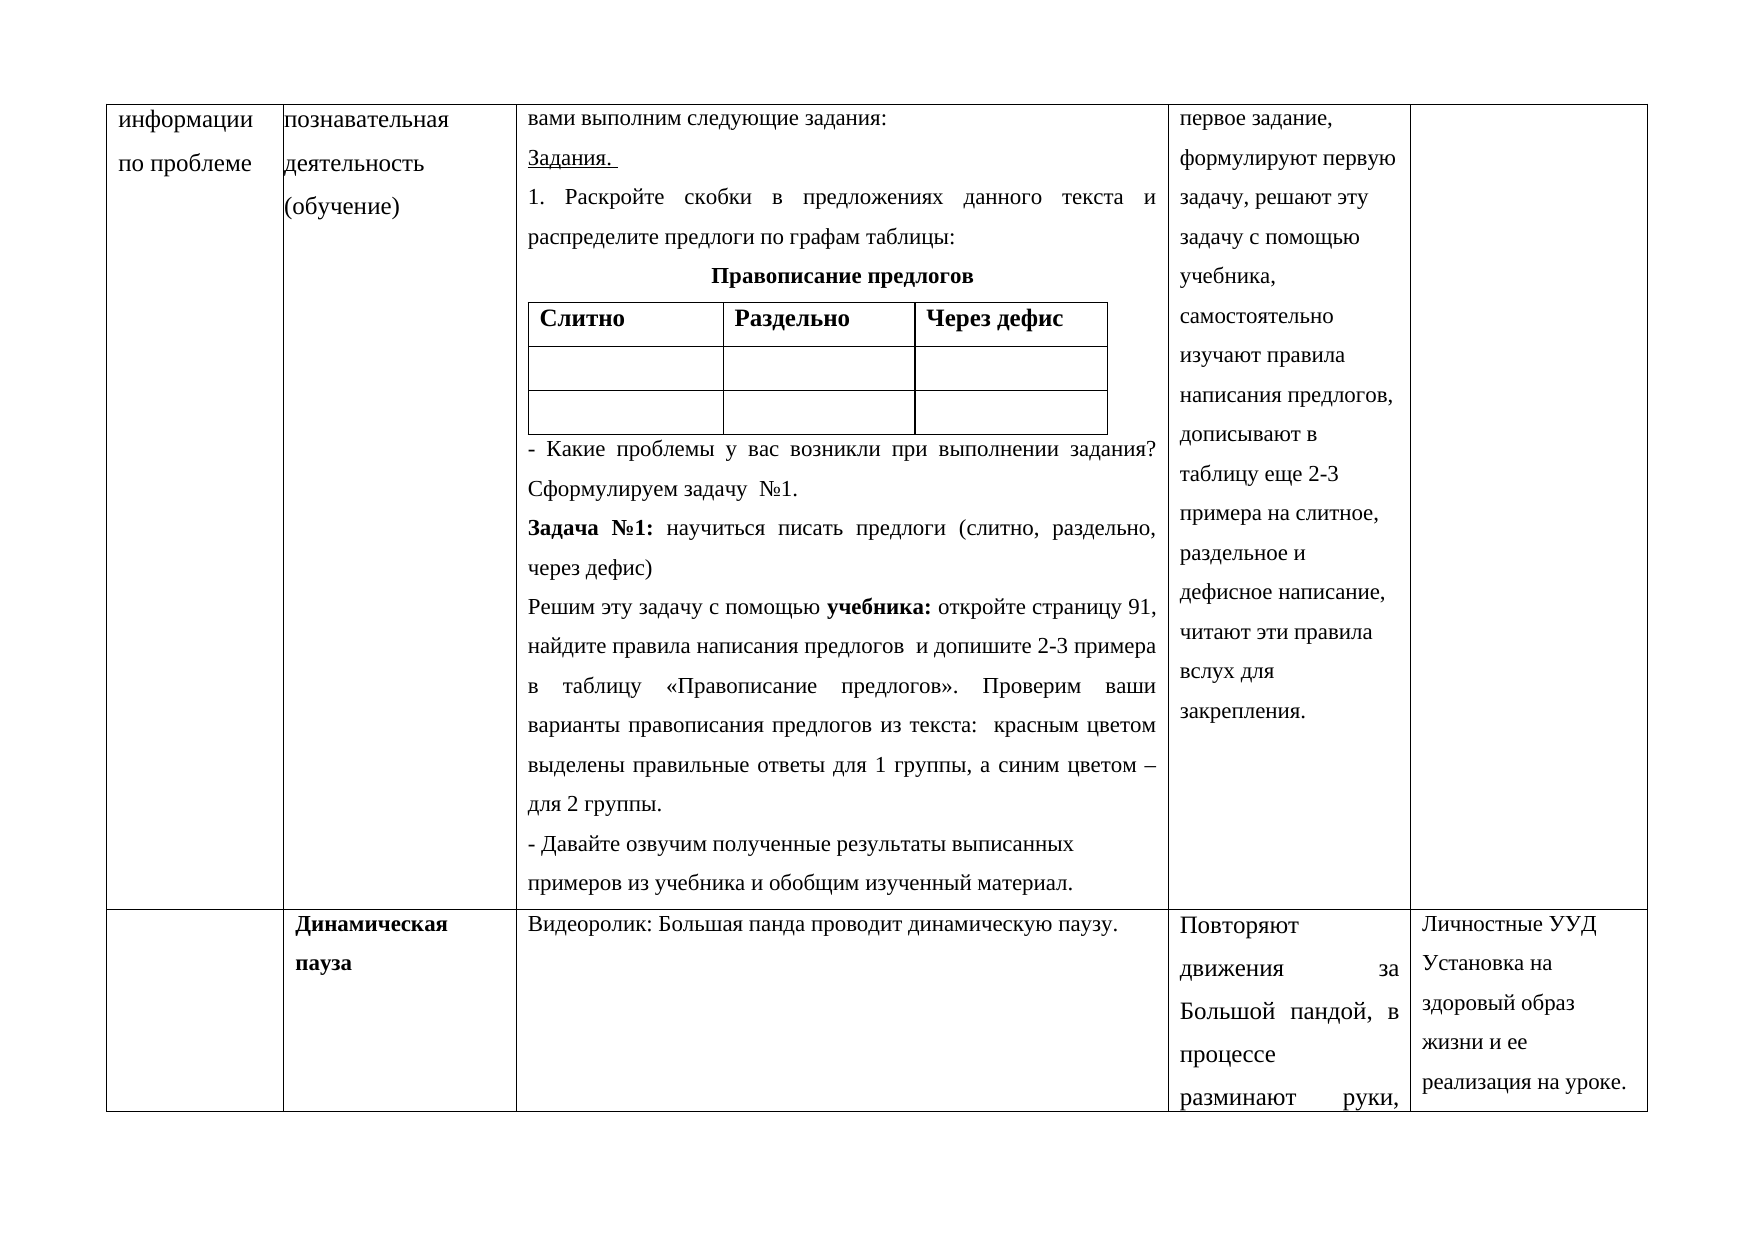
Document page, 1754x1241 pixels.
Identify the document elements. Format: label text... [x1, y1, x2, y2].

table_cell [517, 910, 1168, 1111]
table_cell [107, 105, 283, 909]
table_cell [1411, 105, 1647, 909]
table_cell [107, 910, 283, 1111]
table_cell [1411, 910, 1647, 1111]
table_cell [517, 105, 1168, 909]
table_cell Динамическая пауза [284, 910, 516, 1111]
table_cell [1169, 105, 1410, 909]
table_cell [1169, 910, 1410, 1111]
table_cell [284, 105, 516, 909]
